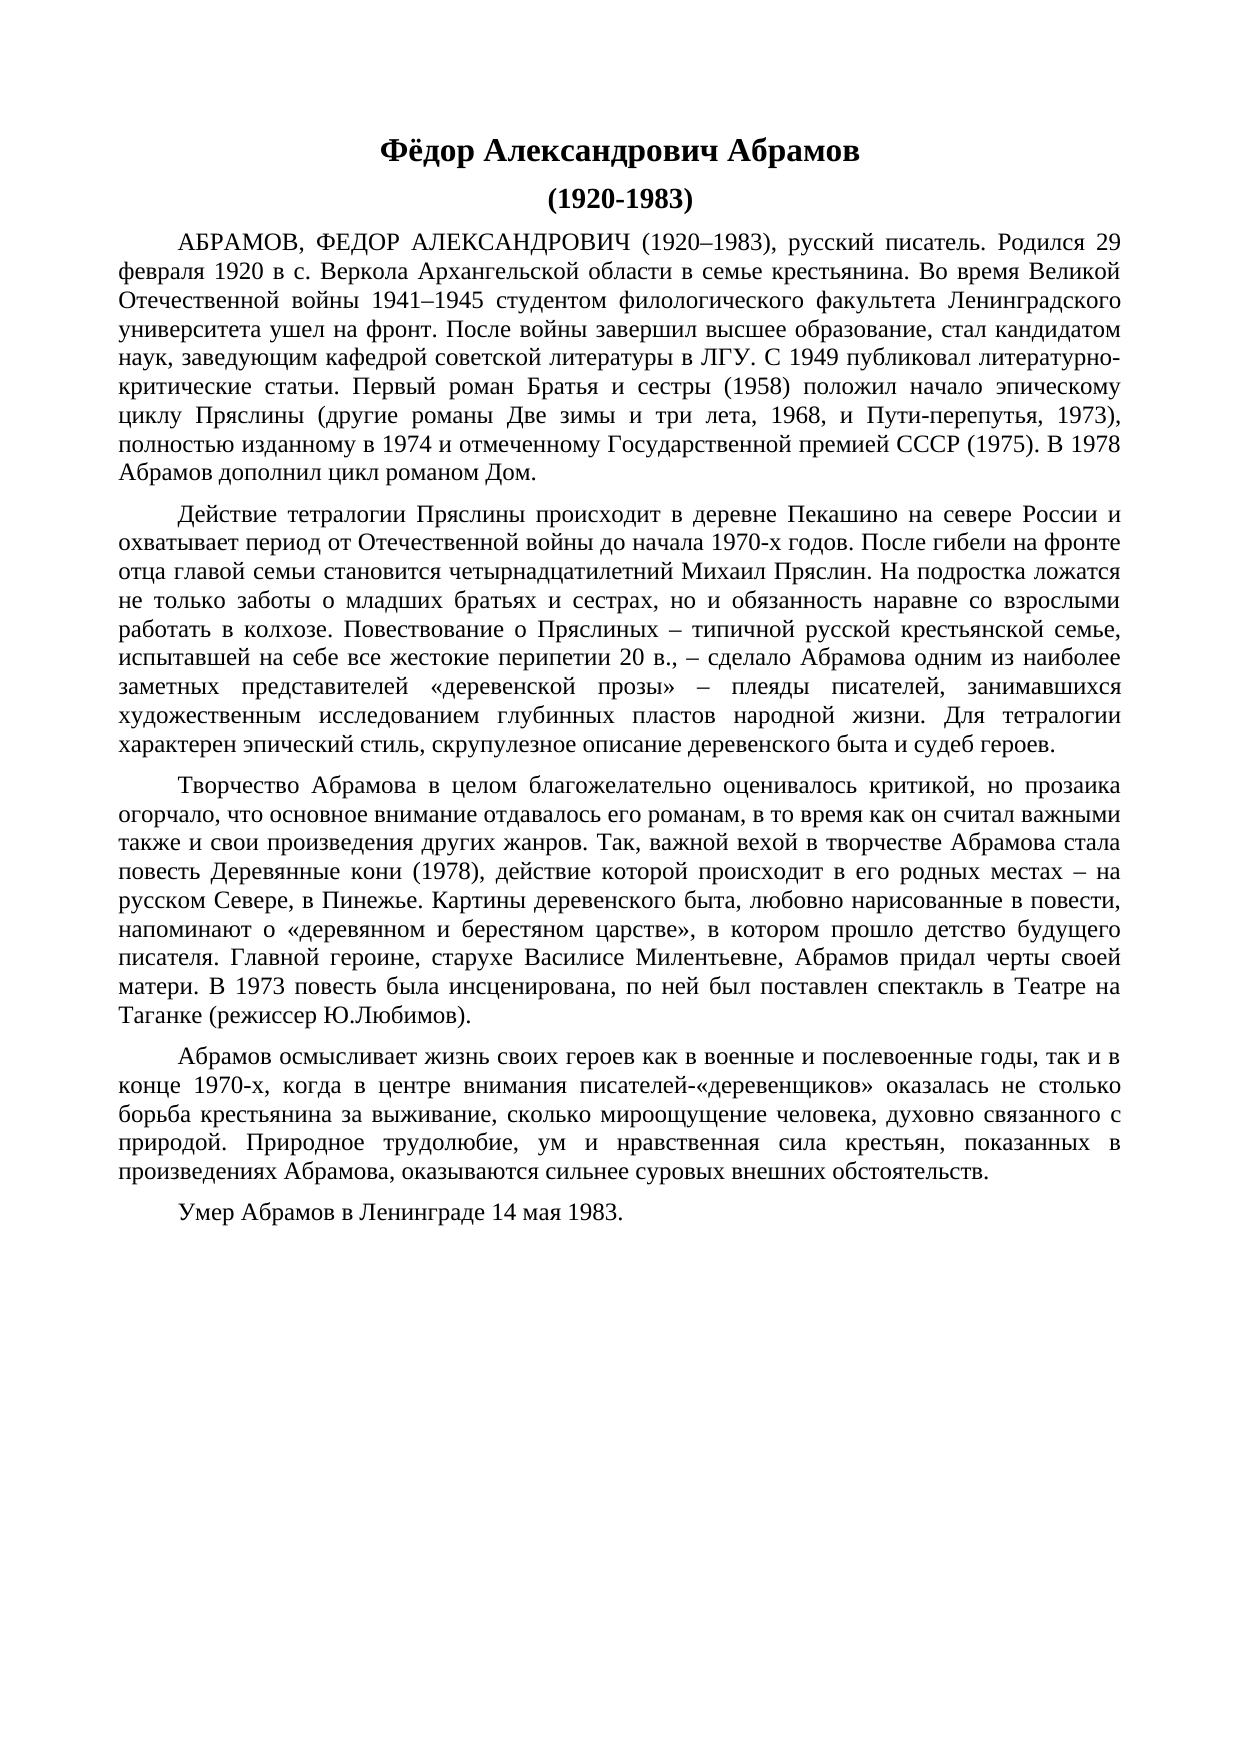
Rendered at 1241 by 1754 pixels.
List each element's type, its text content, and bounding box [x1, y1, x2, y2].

text Абрамов осмысливает жизнь своих героев как в военные и послевоенные годы, так и в конце 1970-х, когда в центре внимания писателей-«деревенщиков» оказалась не столько борьба крестьянина за выживание, сколько мироощущение человека, духовно связанного с природой. Природное трудолюбие, ум и нравственная сила крестьян, показанных в произведениях Абрамова, оказываются сильнее суровых внешних обстоятельств. [118, 1041, 1122, 1185]
text Творчество Абрамова в целом благожелательно оценивалось критикой, но прозаика огорчало, что основное внимание отдавалось его романам, в то время как он считал важными также и свои произведения других жанров. Так, важной вехой в творчестве Абрамова стала повесть Деревянные кони (1978), действие которой происходит в его родных местах – на русском Севере, в Пинежье. Картины деревенского быта, любовно нарисованные в повести, напоминают о «деревянном и берестяном царстве», в котором прошло детство будущего писателя. Главной героине, старухе Василисе Милентьевне, Абрамов придал черты своей матери. В 1973 повесть была инсценирована, по ней был поставлен спектакль в Театре на Таганке (режиссер Ю.Любимов). [118, 770, 1122, 1029]
text (1920-1983) [118, 181, 1122, 215]
text Умер Абрамов в Ленинграде 14 мая 1983. [118, 1197, 1122, 1226]
text АБРАМОВ, ФЕДОР АЛЕКСАНДРОВИЧ (1920–1983), русский писатель. Родился 29 февраля 1920 в с. Веркола Архангельской области в семье крестьянина. Во время Великой Отечественной войны 1941–1945 студентом филологического факультета Ленинградского университета ушел на фронт. После войны завершил высшее образование, стал кандидатом наук, заведующим кафедрой советской литературы в ЛГУ. С 1949 публиковал литературно-критические статьи. Первый роман Братья и сестры (1958) положил начало эпическому циклу Пряслины (другие романы Две зимы и три лета, 1968, и Пути-перепутья, 1973), полностью изданному в 1974 и отмеченному Государственной премией СССР (1975). В 1978 Абрамов дополнил цикл романом Дом. [118, 227, 1122, 486]
text Фёдор Александрович Абрамов [118, 131, 1122, 169]
text Действие тетралогии Пряслины происходит в деревне Пекашино на севере России и охватывает период от Отечественной войны до начала 1970-х годов. После гибели на фронте отца главой семьи становится четырнадцатилетний Михаил Пряслин. На подростка ложатся не только заботы о младших братьях и сестрах, но и обязанность наравне со взрослыми работать в колхозе. Повествование о Пряслиных – типичной русской крестьянской семье, испытавшей на себе все жестокие перипетии 20 в., – сделало Абрамова одним из наиболее заметных представителей «деревенской прозы» – плеяды писателей, занимавшихся художественным исследованием глубинных пластов народной жизни. Для тетралогии характерен эпический стиль, скрупулезное описание деревенского быта и судеб героев. [118, 499, 1122, 757]
